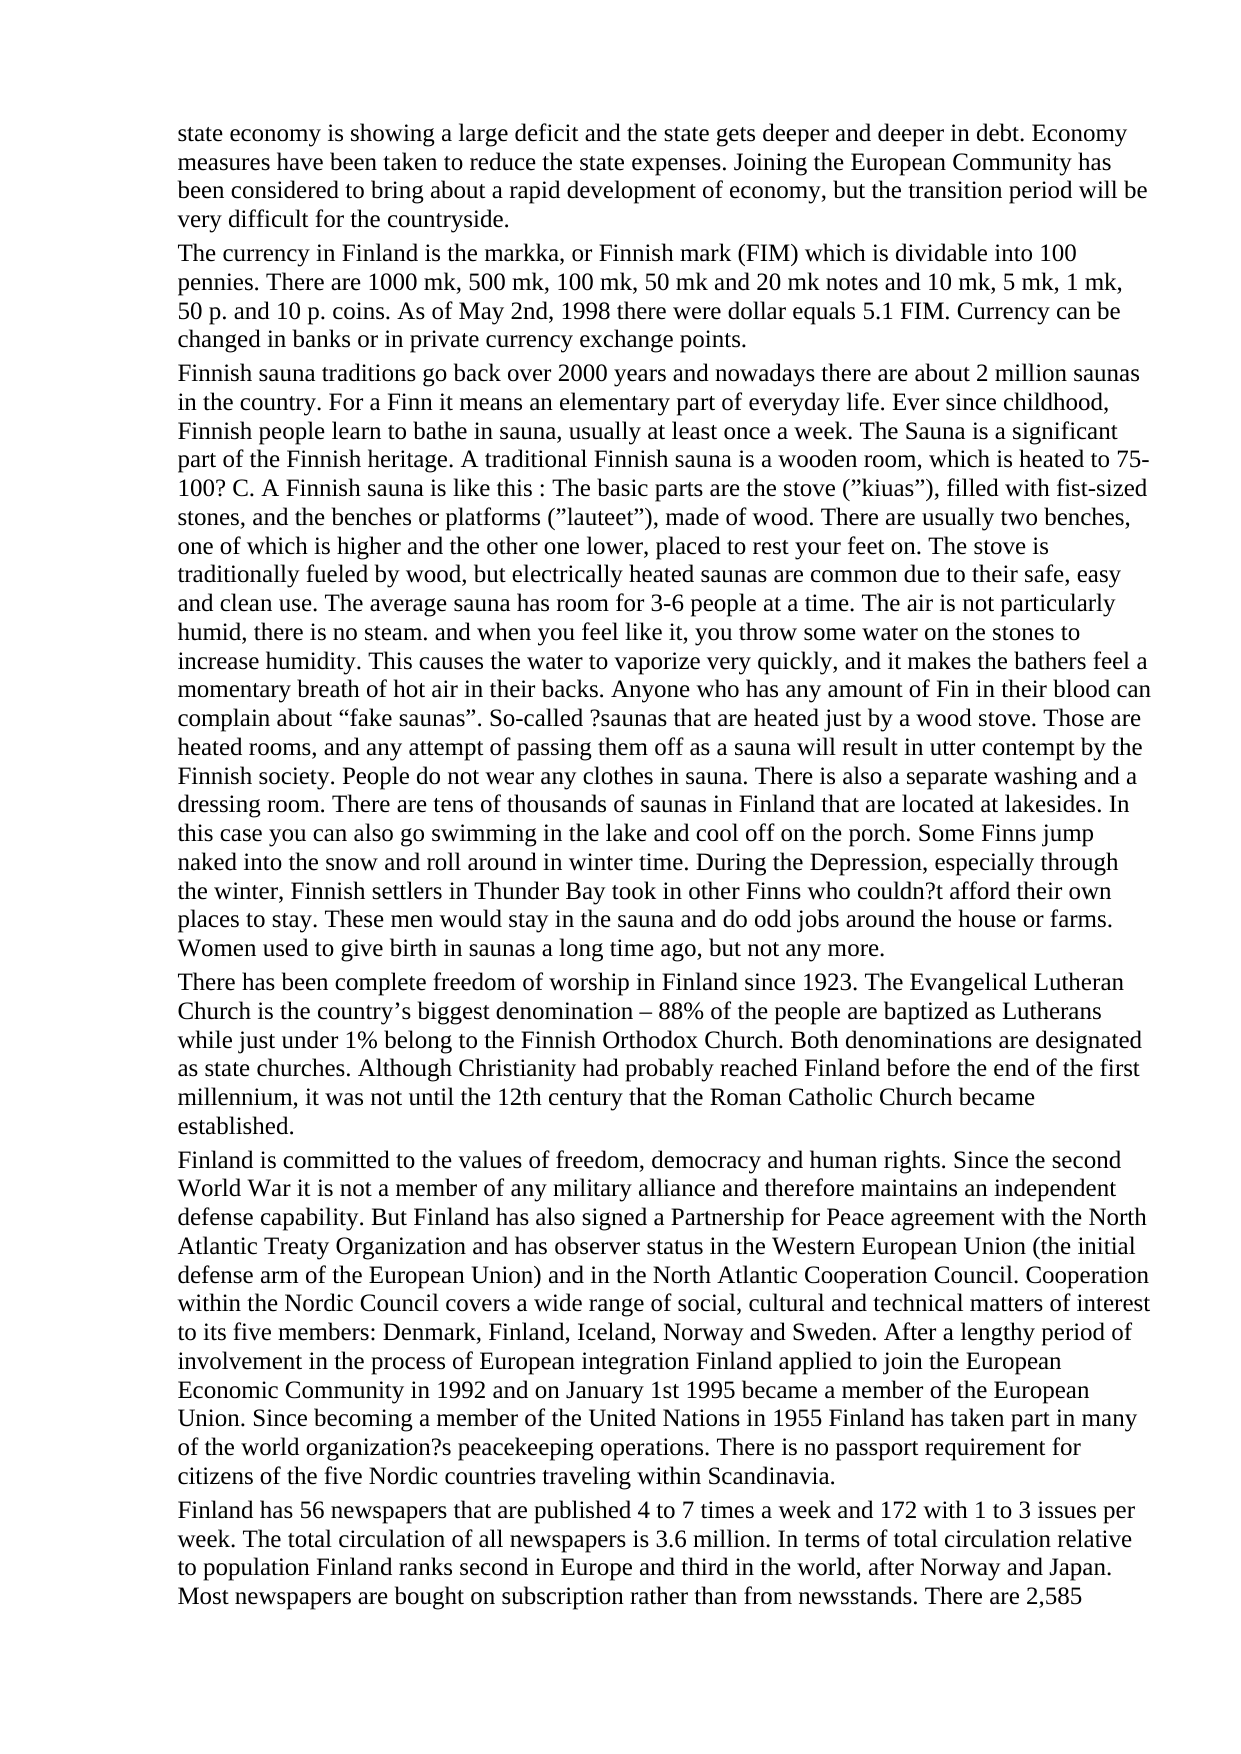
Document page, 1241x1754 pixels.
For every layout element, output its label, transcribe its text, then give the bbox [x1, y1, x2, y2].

text There has been complete freedom of worship in Finland since 1923. The Evangelical Lutheran Church is the country’s biggest denomination – 88% of the people are baptized as Lutherans while just under 1% belong to the Finnish Orthodox Church. Both denominations are designated as state churches. Although Christianity had probably reached Finland before the end of the first millennium, it was not until the 12th century that the Roman Catholic Church became established. [177, 967, 1152, 1140]
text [177, 1495, 1152, 1610]
text Finland is committed to the values of freedom, democracy and human rights. Since the second World War it is not a member of any military alliance and therefore maintains an independent defense capability. But Finland has also signed a Partnership for Peace agreement with the North Atlantic Treaty Organization and has observer status in the Western European Union (the initial defense arm of the European Union) and in the North Atlantic Cooperation Council. Cooperation within the Nordic Council covers a wide range of social, cultural and technical matters of interest to its five members: Denmark, Finland, Iceland, Norway and Sweden. After a lengthy period of involvement in the process of European integration Finland applied to join the European Economic Community in 1992 and on January 1st 1995 became a member of the European Union. Since becoming a member of the United Nations in 1955 Finland has taken part in many of the world organization?s peacekeeping operations. There is no passport requirement for citizens of the five Nordic countries traveling within Scandinavia. [177, 1145, 1152, 1490]
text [177, 118, 1152, 233]
text The currency in Finland is the markka, or Finnish mark (FIM) which is dividable into 100 pennies. There are 1000 mk, 500 mk, 100 mk, 50 mk and 20 mk notes and 10 mk, 5 mk, 1 mk, 50 p. and 10 p. coins. As of May 2nd, 1998 there were dollar equals 5.1 FIM. Currency can be changed in banks or in private currency exchange points. [177, 238, 1152, 353]
text Finnish sauna traditions go back over 2000 years and nowadays there are about 2 million saunas in the country. For a Finn it means an elementary part of everyday life. Ever since childhood, Finnish people learn to bathe in sauna, usually at least once a week. The Sauna is a significant part of the Finnish heritage. A traditional Finnish sauna is a wooden room, which is heated to 75-100? C. A Finnish sauna is like this : The basic parts are the stove (”kiuas”), filled with fist-sized stones, and the benches or platforms (”lauteet”), made of wood. There are usually two benches, one of which is higher and the other one lower, placed to rest your feet on. The stove is traditionally fueled by wood, but electrically heated saunas are common due to their safe, easy and clean use. The average sauna has room for 3-6 people at a time. The air is not particularly humid, there is no steam. and when you feel like it, you throw some water on the stones to increase humidity. This causes the water to vaporize very quickly, and it makes the bathers feel a momentary breath of hot air in their backs. Anyone who has any amount of Fin in their blood can complain about “fake saunas”. So-called ?saunas that are heated just by a wood stove. Those are heated rooms, and any attempt of passing them off as a sauna will result in utter contempt by the Finnish society. People do not wear any clothes in sauna. There is also a separate washing and a dressing room. There are tens of thousands of saunas in Finland that are located at lakesides. In this case you can also go swimming in the lake and cool off on the porch. Some Finns jump naked into the snow and roll around in winter time. During the Depression, especially through the winter, Finnish settlers in Thunder Bay took in other Finns who couldn?t afford their own places to stay. These men would stay in the sauna and do odd jobs around the house or farms. Women used to give birth in saunas a long time ago, but not any more. [177, 358, 1152, 962]
